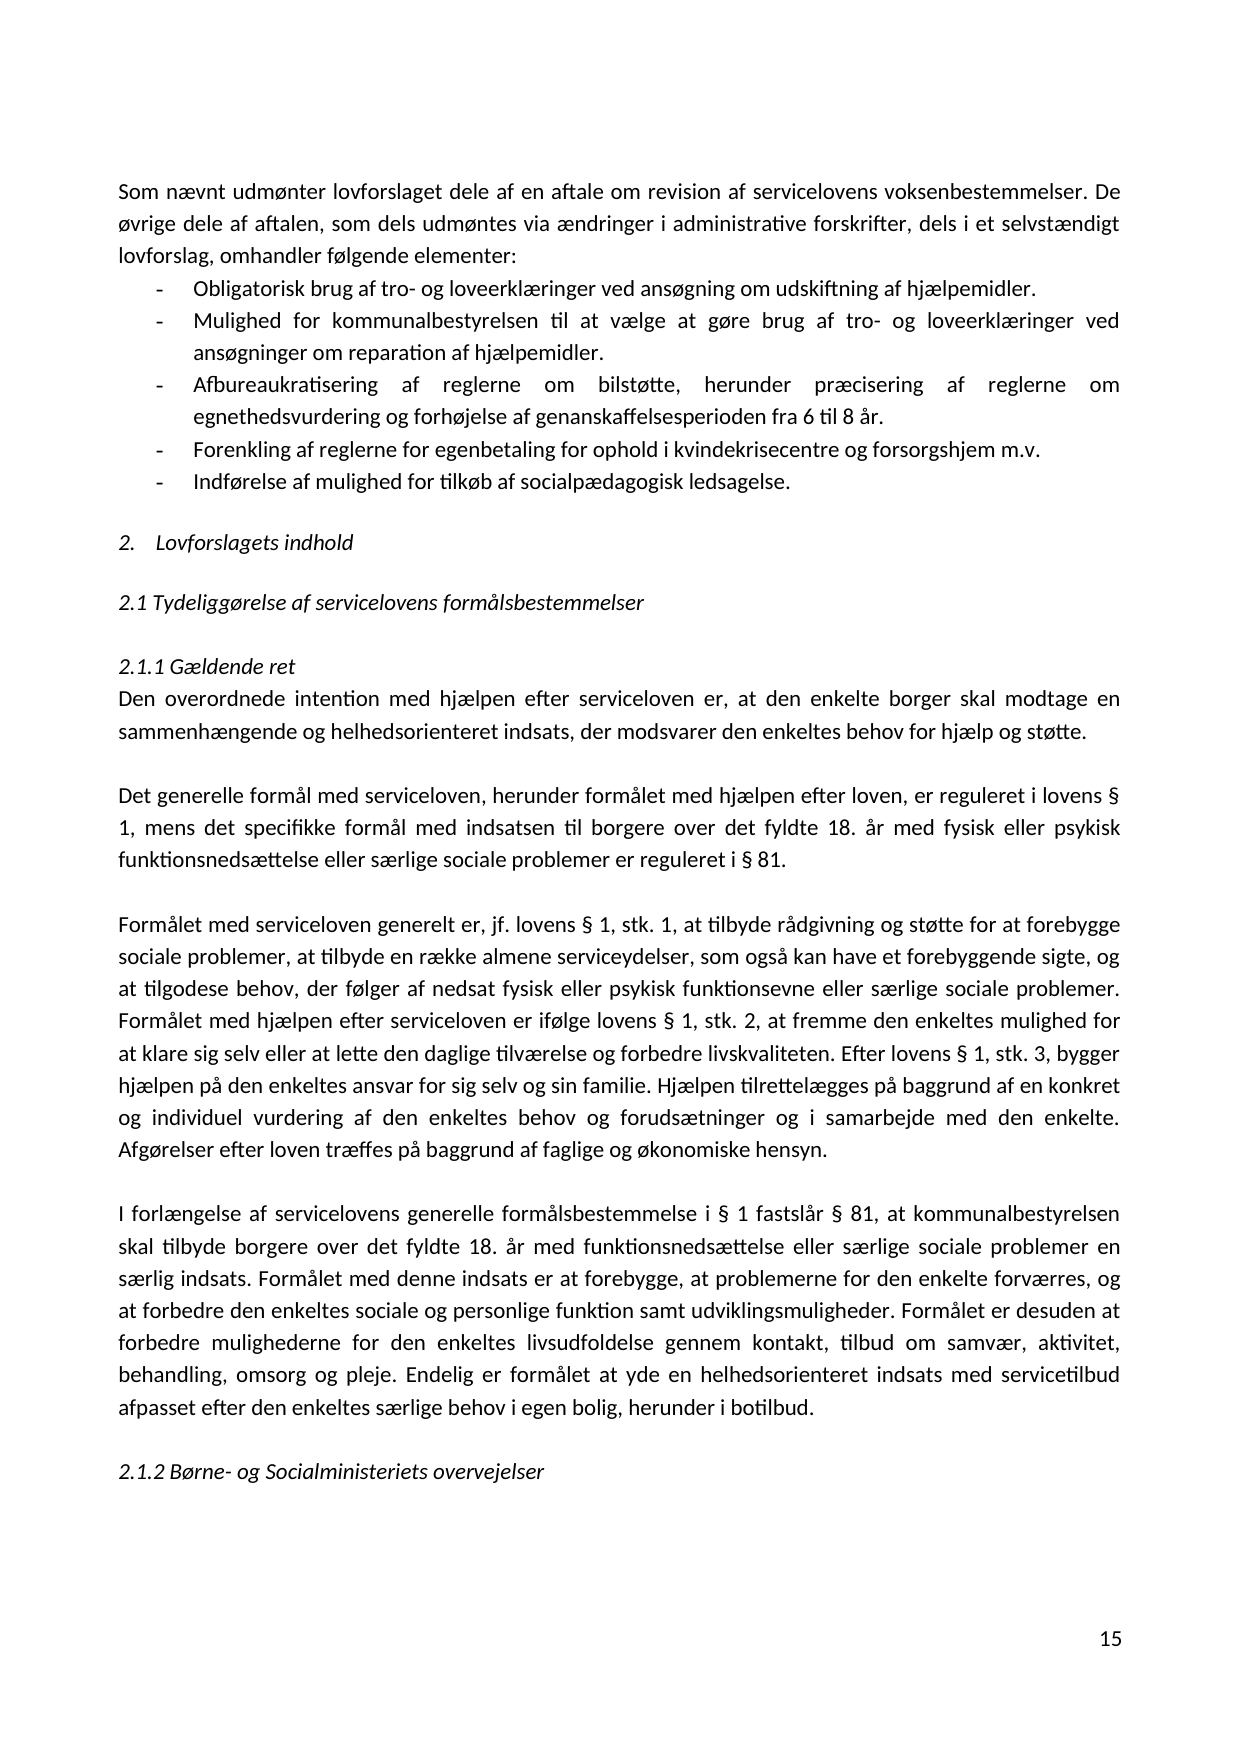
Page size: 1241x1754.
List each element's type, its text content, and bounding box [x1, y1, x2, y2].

text 2.1.1 Gældende ret [118, 620, 1122, 680]
text Den overordnede intention med hjælpen efter serviceloven er, at den enkelte borger skal modtage en sammenhængende og helhedsorienteret indsats, der modsvarer den enkeltes behov for hjælp og støtte. [118, 684, 1122, 745]
text Det generelle formål med serviceloven, herunder formålet med hjælpen efter loven, er reguleret i lovens § 1, mens det specifikke formål med indsatsen til borgere over det fyldte 18. år med fysisk eller psykisk funktionsnedsættelse eller særlige sociale problemer er reguleret i § 81. [118, 781, 1122, 873]
text 2.1.2 Børne- og Socialministeriets overvejelser [118, 1457, 1122, 1485]
list Mulighed for kommunalbestyrelsen til at vælge at gøre brug af tro- og loveerklæringer ved ansøgninger om reparation af hjælpemidler. [156, 306, 1122, 366]
text Formålet med serviceloven generelt er, jf. lovens § 1, stk. 1, at tilbyde rådgivning og støtte for at forebygge sociale problemer, at tilbyde en række almene serviceydelser, som også kan have et forebyggende sigte, og at tilgodese behov, der følger af nedsat fysisk eller psykisk funktionsevne eller særlige sociale problemer. Formålet med hjælpen efter serviceloven er ifølge lovens § 1, stk. 2, at fremme den enkeltes mulighed for at klare sig selv eller at lette den daglige tilværelse og forbedre livskvaliteten. Efter lovens § 1, stk. 3, bygger hjælpen på den enkeltes ansvar for sig selv og sin familie. Hjælpen tilrettelægges på baggrund af en konkret og individuel vurdering af den enkeltes behov og forudsætninger og i samarbejde med den enkelte. Afgørelser efter loven træffes på baggrund af faglige og økonomiske hensyn. [118, 910, 1122, 1163]
list Obligatorisk brug af tro- og loveerklæringer ved ansøgning om udskiftning af hjælpemidler. [156, 274, 1122, 302]
text 2.1 Tydeliggørelse af servicelovens formålsbestemmelser [118, 556, 1122, 616]
list Lovforslagets indhold [118, 528, 1122, 556]
list Afbureaukratisering af reglerne om bilstøtte, herunder præcisering af reglerne om egnethedsvurdering og forhøjelse af genanskaffelsesperioden fra 6 til 8 år. [156, 370, 1122, 431]
list Indførelse af mulighed for tilkøb af socialpædagogisk ledsagelse. [156, 467, 1122, 495]
list Forenkling af reglerne for egenbetaling for ophold i kvindekrisecentre og forsorgshjem m.v. [156, 435, 1122, 463]
text I forlængelse af servicelovens generelle formålsbestemmelse i § 1 fastslår § 81, at kommunalbestyrelsen skal tilbyde borgere over det fyldte 18. år med funktionsnedsættelse eller særlige sociale problemer en særlig indsats. Formålet med denne indsats er at forebygge, at problemerne for den enkelte forværres, og at forbedre den enkeltes sociale og personlige funktion samt udviklingsmuligheder. Formålet er desuden at forbedre mulighederne for den enkeltes livsudfoldelse gennem kontakt, tilbud om samvær, aktivitet, behandling, omsorg og pleje. Endelig er formålet at yde en helhedsorienteret indsats med servicetilbud afpasset efter den enkeltes særlige behov i egen bolig, herunder i botilbud. [118, 1199, 1122, 1421]
text Som nævnt udmønter lovforslaget dele af en aftale om revision af servicelovens voksenbestemmelser. De øvrige dele af aftalen, som dels udmøntes via ændringer i administrative forskrifter, dels i et selvstændigt lovforslag, omhandler følgende elementer: [118, 177, 1122, 269]
